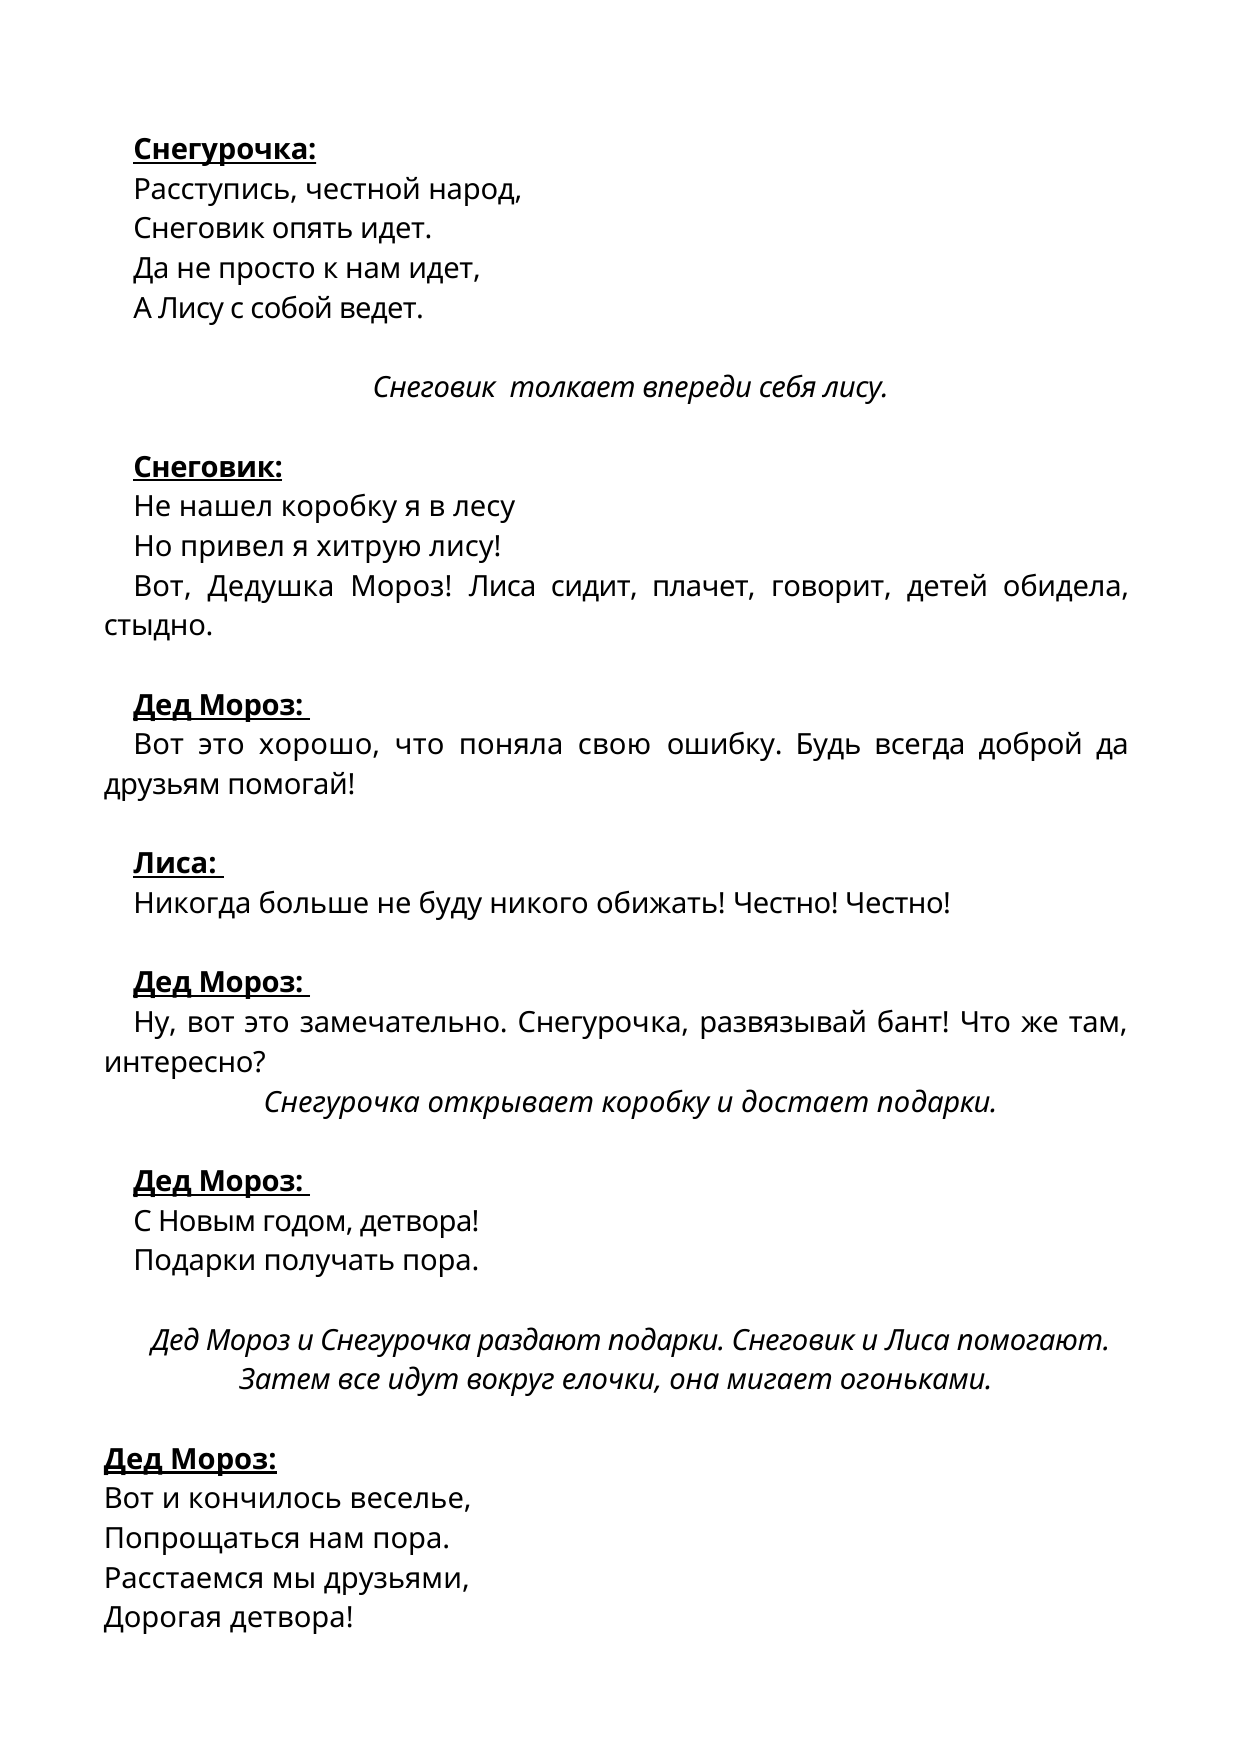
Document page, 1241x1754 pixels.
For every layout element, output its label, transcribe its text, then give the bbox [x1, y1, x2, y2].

text Но привел я хитрую лису! [103, 525, 1128, 565]
text Да не просто к нам идет, [103, 247, 1003, 287]
text Никогда больше не буду никого обижать! Честно! Честно! [103, 882, 1128, 922]
text Попрощаться нам пора. [103, 1517, 1127, 1557]
text Дед Мороз: [103, 1160, 1129, 1200]
text С Новым годом, детвора! [103, 1200, 1129, 1239]
text Не нашел коробку я в лесу [103, 486, 1128, 525]
text Снегурочка: [103, 128, 1129, 168]
text Дед Мороз: [103, 962, 1128, 1001]
text Лиса: [103, 843, 1128, 882]
text Снеговик: [103, 446, 1128, 486]
text Снегурочка открывает коробку и достает подарки. [103, 1081, 1128, 1121]
text Вот, Дедушка Мороз! Лиса сидит, плачет, говорит, детей обидела, стыдно. [103, 565, 1129, 644]
text Дед Мороз: [103, 684, 1129, 724]
text Дед Мороз: [103, 1438, 1127, 1478]
text Ну, вот это замечательно. Снегурочка, развязывай бант! Что же там, интересно? [103, 1001, 1128, 1081]
text Снеговик опять идет. [103, 208, 1003, 247]
text Снеговик толкает впереди себя лису. [103, 366, 1128, 406]
text Дорогая детвора! [103, 1597, 1127, 1636]
text Вот это хорошо, что поняла свою ошибку. Будь всегда доброй да друзьям помогай! [103, 724, 1129, 803]
text Дед Мороз и Снегурочка раздают подарки. Снеговик и Лиса помогают. Затем все идут вокруг елочки, она мигает огоньками. [103, 1319, 1128, 1398]
text Расступись, честной народ, [103, 168, 1129, 208]
text Подарки получать пора. [103, 1239, 1129, 1279]
text Вот и кончилось веселье, [103, 1478, 1127, 1517]
text Расстаемся мы друзьями, [103, 1557, 1127, 1597]
text А Лису с собой ведет. [103, 287, 1003, 327]
